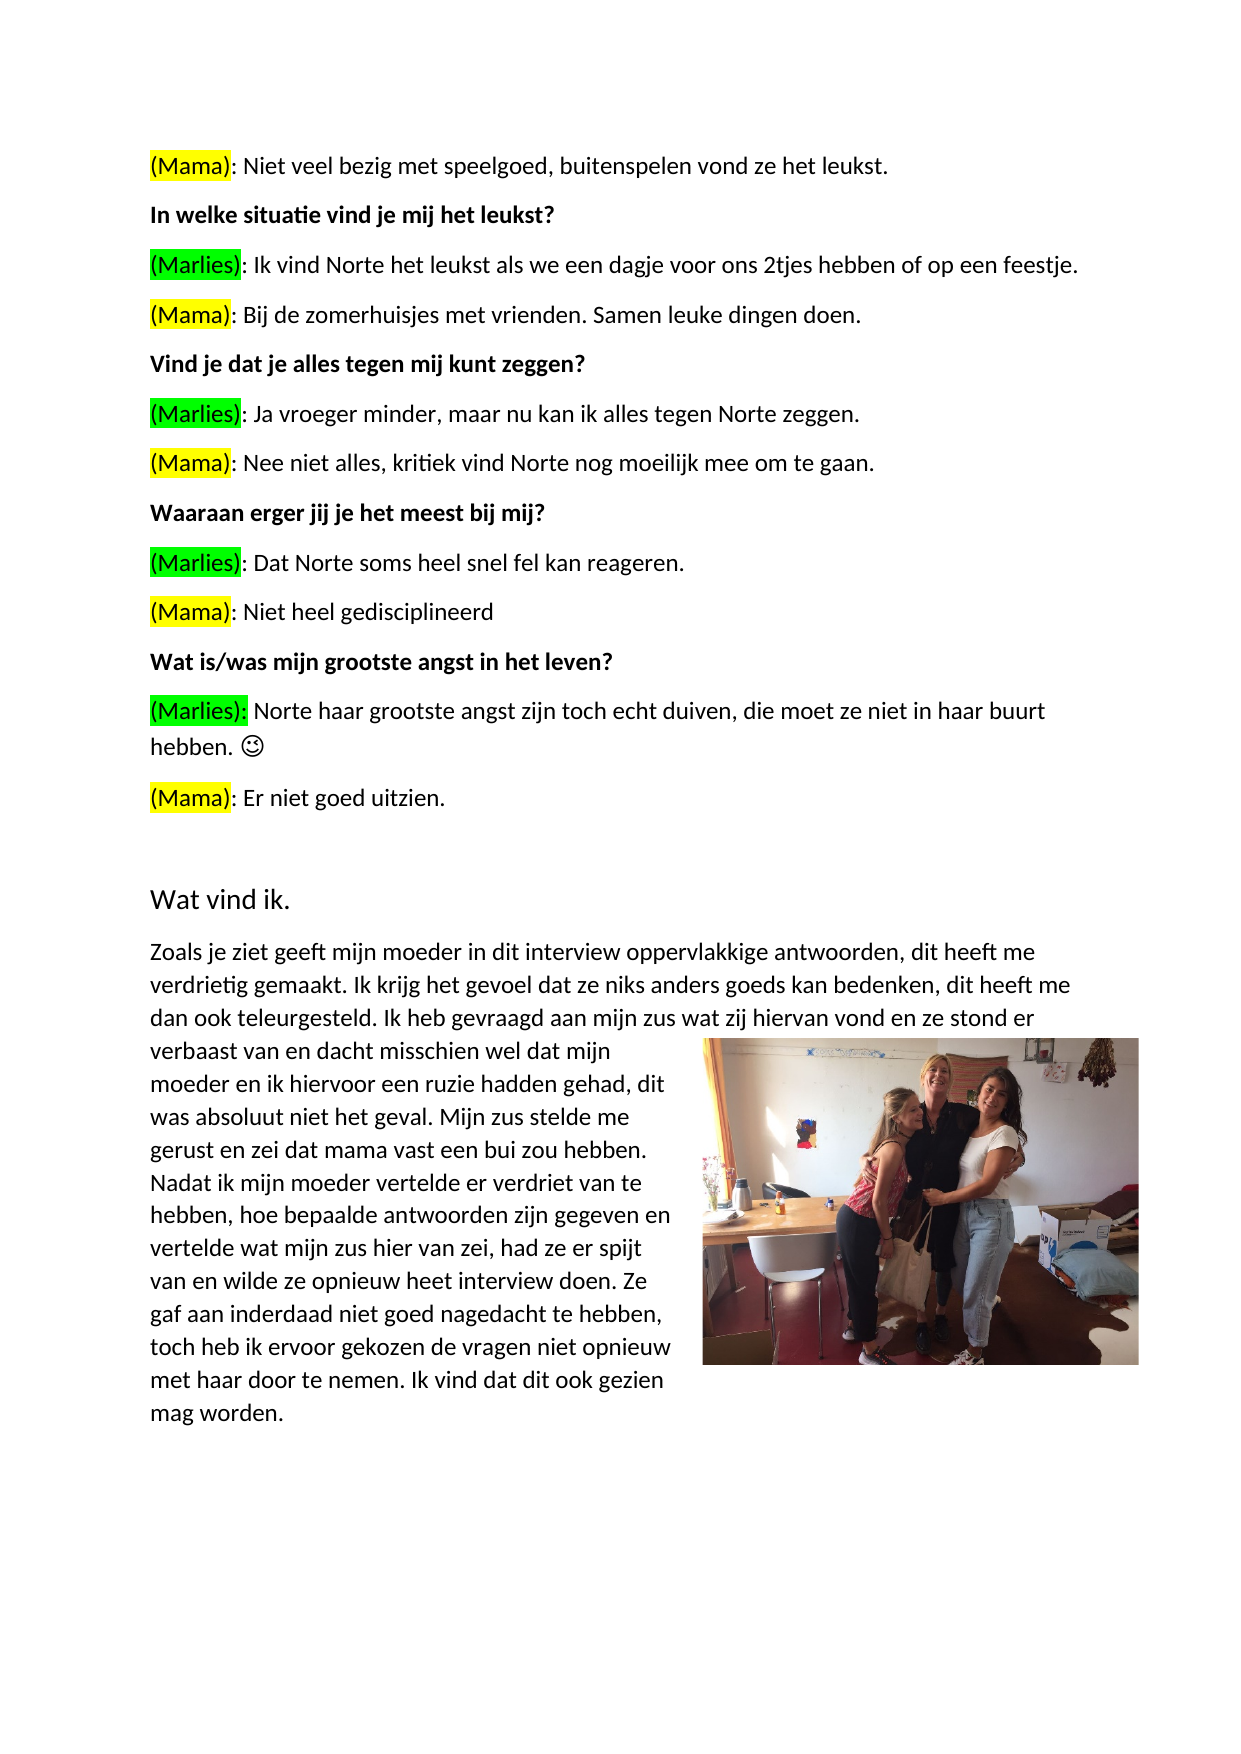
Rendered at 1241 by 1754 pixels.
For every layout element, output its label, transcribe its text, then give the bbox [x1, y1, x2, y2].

text (Mama): Er niet goed uitzien. [231, 782, 1090, 813]
picture [702, 1038, 1139, 1365]
text Wat vind ik. [150, 881, 1090, 917]
text Vind je dat je alles tegen mij kunt zeggen? [150, 348, 1090, 379]
text (Mama): Niet heel gedisciplineerd [231, 596, 1090, 627]
text (Marlies): Ik vind Norte het leukst als we een dagje voor ons 2tjes hebben of op een feestje. [241, 249, 1090, 280]
text Wat is/was mijn grootste angst in het leven? [150, 646, 1090, 676]
text (Mama): Bij de zomerhuisjes met vrienden. Samen leuke dingen doen. [231, 299, 1090, 329]
text (Mama): Niet veel bezig met speelgoed, buitenspelen vond ze het leukst. [231, 150, 1090, 181]
text (Marlies): Ja vroeger minder, maar nu kan ik alles tegen Norte zeggen. [241, 398, 1090, 428]
text Waaraan erger jij je het meest bij mij? [150, 497, 1090, 528]
text (Mama): Nee niet alles, kritiek vind Norte nog moeilijk mee om te gaan. [150, 447, 1090, 478]
text (Marlies): Dat Norte soms heel snel fel kan reageren. [241, 547, 1090, 577]
text In welke situatie vind je mij het leukst? [150, 199, 1090, 230]
text (Marlies): Norte haar grootste angst zijn toch echt duiven, die moet ze niet in haar buurt hebben. [150, 695, 1090, 763]
